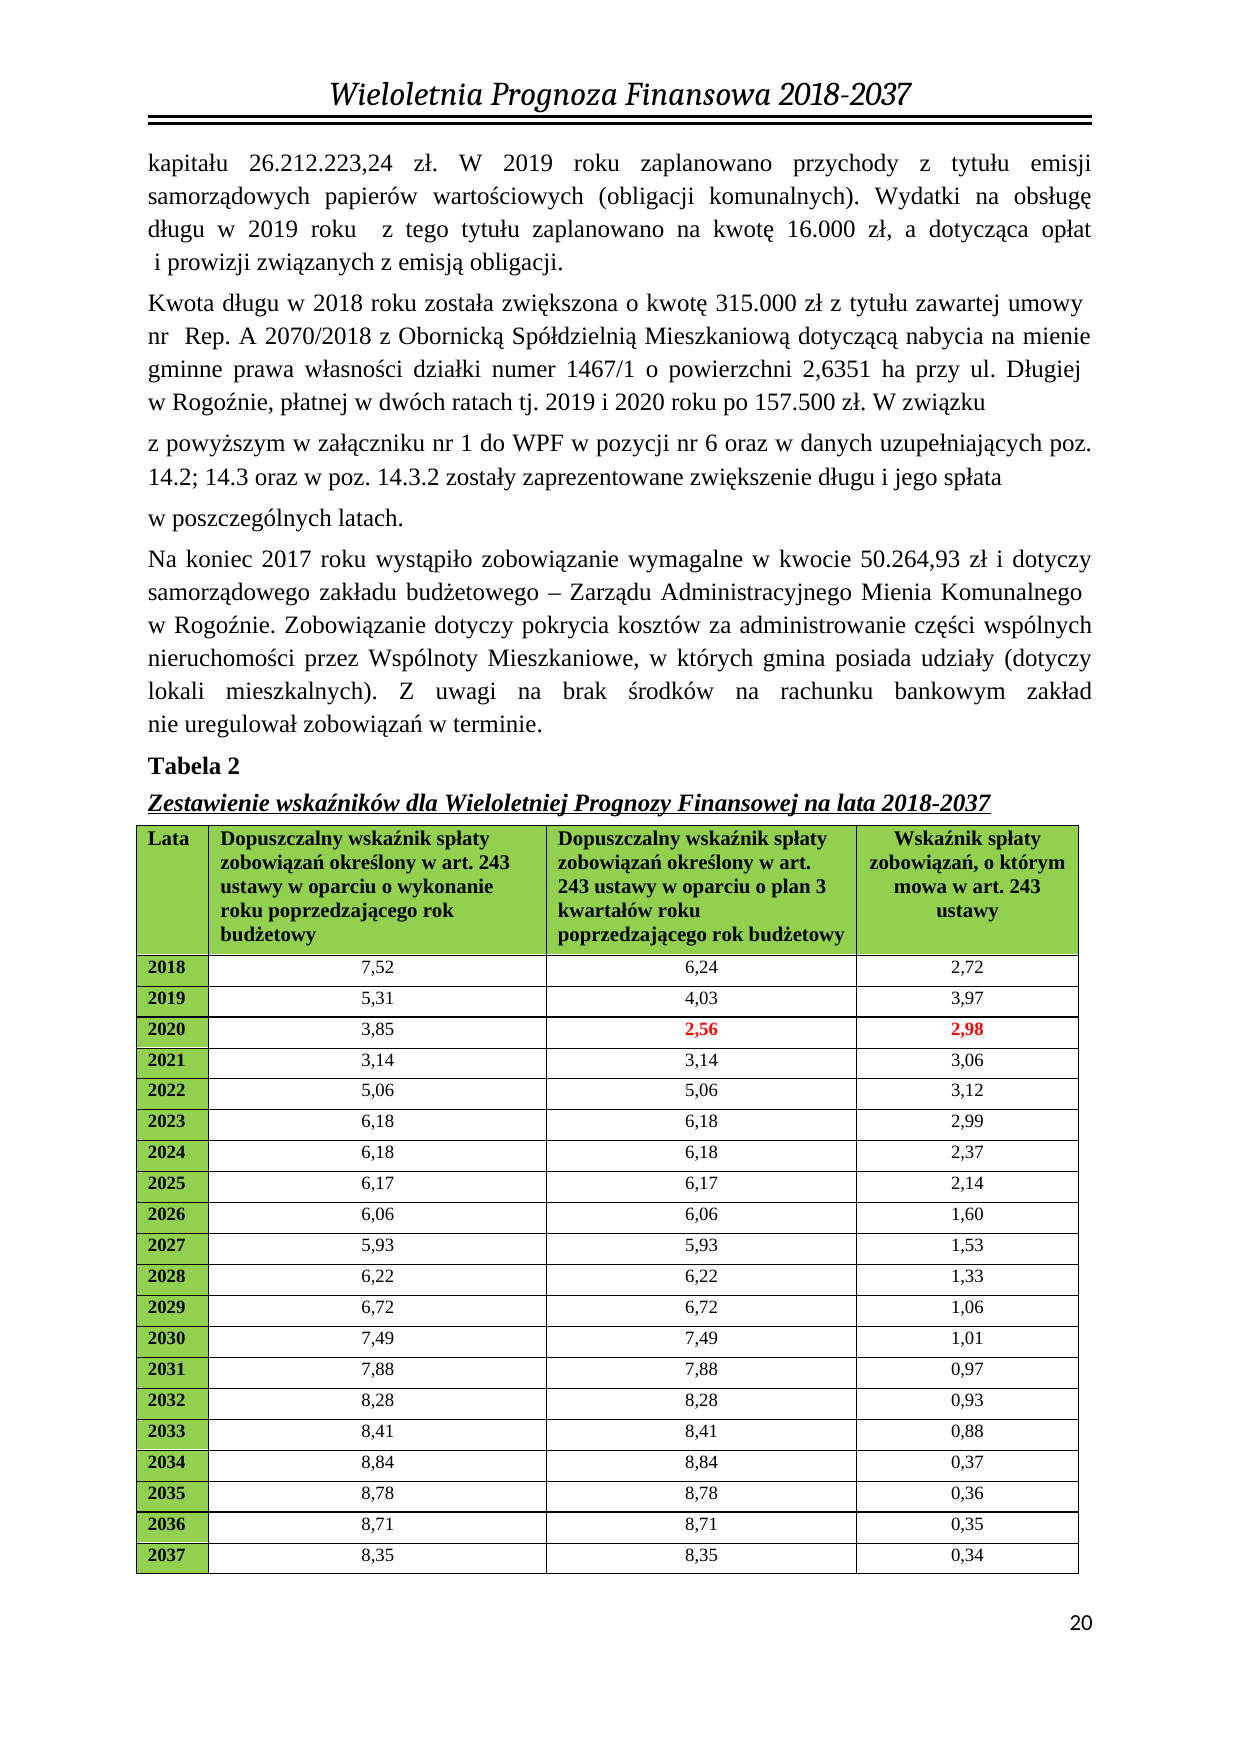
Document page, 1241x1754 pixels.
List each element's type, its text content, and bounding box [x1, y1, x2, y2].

table_cell 2022 [137, 1079, 208, 1109]
table_cell 0,34 [857, 1544, 1078, 1573]
text w poszczególnych latach. [148, 503, 1092, 532]
table_cell 8,84 [209, 1451, 546, 1481]
table_cell 2029 [137, 1296, 208, 1326]
table_cell 0,93 [857, 1389, 1078, 1419]
table_cell 1,06 [857, 1296, 1078, 1326]
table_header Dopuszczalny wskaźnik spłaty zobowiązań określony w art. 243 ustawy w oparciu o wykonanie roku poprzedzającego rok budżetowy [209, 826, 546, 954]
table_cell 2033 [137, 1420, 208, 1449]
table_cell 6,18 [209, 1141, 546, 1171]
table_cell 3,14 [547, 1049, 856, 1078]
table_cell 3,85 [209, 1018, 546, 1047]
table_cell 8,71 [209, 1513, 546, 1542]
table_cell 3,12 [857, 1079, 1078, 1109]
table_cell 2019 [137, 987, 208, 1016]
table_cell 0,37 [857, 1451, 1078, 1481]
table_cell 3,97 [857, 987, 1078, 1016]
table_cell 7,49 [547, 1327, 856, 1357]
table_cell 0,36 [857, 1482, 1078, 1511]
table_cell 6,72 [209, 1296, 546, 1326]
table_cell 3,06 [857, 1049, 1078, 1078]
table_cell 2,37 [857, 1141, 1078, 1171]
table_header Dopuszczalny wskaźnik spłaty zobowiązań określony w art. 243 ustawy w oparciu o plan 3 kwartałów roku poprzedzającego rok budżetowy [547, 826, 856, 954]
table_cell 2023 [137, 1110, 208, 1140]
text Na koniec 2017 roku wystąpiło zobowiązanie wymagalne w kwocie 50.264,93 zł i dotyczy samorządowego zakładu budżetowego – Zarządu Administracyjnego Mienia Komunalnego w Rogoźnie. Zobowiązanie dotyczy pokrycia kosztów za administrowanie części wspólnych nieruchomości przez Wspólnoty Mieszkaniowe, w których gmina posiada udziały (dotyczy lokali mieszkalnych). Z uwagi na brak środków na rachunku bankowym zakład nie uregulował zobowiązań w terminie. [148, 544, 1092, 738]
table_cell 2027 [137, 1234, 208, 1264]
table_cell 7,52 [209, 956, 546, 986]
table_cell 0,88 [857, 1420, 1078, 1449]
table_cell 6,22 [547, 1265, 856, 1295]
table_cell 0,97 [857, 1358, 1078, 1388]
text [148, 148, 1092, 276]
table_cell 2026 [137, 1203, 208, 1233]
table_cell 2035 [137, 1482, 208, 1511]
table_cell 8,71 [547, 1513, 856, 1542]
table_cell 5,93 [209, 1234, 546, 1264]
table_cell 6,72 [547, 1296, 856, 1326]
table_cell 2030 [137, 1327, 208, 1357]
table_cell 3,14 [209, 1049, 546, 1078]
table_cell 8,35 [209, 1544, 546, 1573]
table_cell 1,53 [857, 1234, 1078, 1264]
table_cell 2028 [137, 1265, 208, 1295]
text Tabela 2 [148, 751, 1092, 779]
table_cell 2,72 [857, 956, 1078, 986]
table_cell 1,01 [857, 1327, 1078, 1357]
table_cell 8,28 [209, 1389, 546, 1419]
table_cell 2025 [137, 1172, 208, 1202]
table_cell 8,35 [547, 1544, 856, 1573]
table_cell 8,41 [547, 1420, 856, 1449]
table_cell 2,98 [857, 1018, 1078, 1047]
table_cell 6,24 [547, 956, 856, 986]
table_cell 6,18 [547, 1141, 856, 1171]
table_cell 8,78 [209, 1482, 546, 1511]
table_header Wskaźnik spłaty zobowiązań, o którym mowa w art. 243 ustawy [857, 826, 1078, 954]
table_cell 6,18 [547, 1110, 856, 1140]
table_cell 8,84 [547, 1451, 856, 1481]
table_cell 5,06 [209, 1079, 546, 1109]
table_cell 1,33 [857, 1265, 1078, 1295]
table_cell 2018 [137, 956, 208, 986]
table_cell 5,93 [547, 1234, 856, 1264]
table_cell 6,17 [209, 1172, 546, 1202]
table_cell 8,28 [547, 1389, 856, 1419]
table_cell 0,35 [857, 1513, 1078, 1542]
table_cell 6,06 [547, 1203, 856, 1233]
table_cell 2034 [137, 1451, 208, 1481]
table_cell 5,31 [209, 987, 546, 1016]
table_cell 1,60 [857, 1203, 1078, 1233]
table_cell 7,88 [209, 1358, 546, 1388]
table_cell 6,17 [547, 1172, 856, 1202]
table_cell 8,41 [209, 1420, 546, 1449]
table_cell 8,78 [547, 1482, 856, 1511]
table_cell 5,06 [547, 1079, 856, 1109]
text Zestawienie wskaźników dla Wieloletniej Prognozy Finansowej na lata 2018-2037 [148, 788, 1092, 817]
table_cell 6,06 [209, 1203, 546, 1233]
table_cell 2020 [137, 1018, 208, 1047]
table_cell 6,22 [209, 1265, 546, 1295]
table_cell 4,03 [547, 987, 856, 1016]
table_cell 2036 [137, 1513, 208, 1542]
table_cell 2032 [137, 1389, 208, 1419]
table_cell 2031 [137, 1358, 208, 1388]
table_cell 2037 [137, 1544, 208, 1573]
table_cell 7,49 [209, 1327, 546, 1357]
table_cell 2,99 [857, 1110, 1078, 1140]
table_cell 2,14 [857, 1172, 1078, 1202]
table_cell 2024 [137, 1141, 208, 1171]
table_cell 6,18 [209, 1110, 546, 1140]
text z powyższym w załączniku nr 1 do WPF w pozycji nr 6 oraz w danych uzupełniających poz. 14.2; 14.3 oraz w poz. 14.3.2 zostały zaprezentowane zwiększenie długu i jego spłata [148, 428, 1092, 490]
table_cell 7,88 [547, 1358, 856, 1388]
table_header Lata [137, 826, 208, 954]
text Kwota długu w 2018 roku została zwiększona o kwotę 315.000 zł z tytułu zawartej umowy nr Rep. A 2070/2018 z Obornicką Spółdzielnią Mieszkaniową dotyczącą nabycia na mienie gminne prawa własności działki numer 1467/1 o powierzchni 2,6351 ha przy ul. Długiej w Rogoźnie, płatnej w dwóch ratach tj. 2019 i 2020 roku po 157.500 zł. W związku [148, 288, 1092, 416]
table_cell 2,56 [547, 1018, 856, 1047]
table_cell 2021 [137, 1049, 208, 1078]
